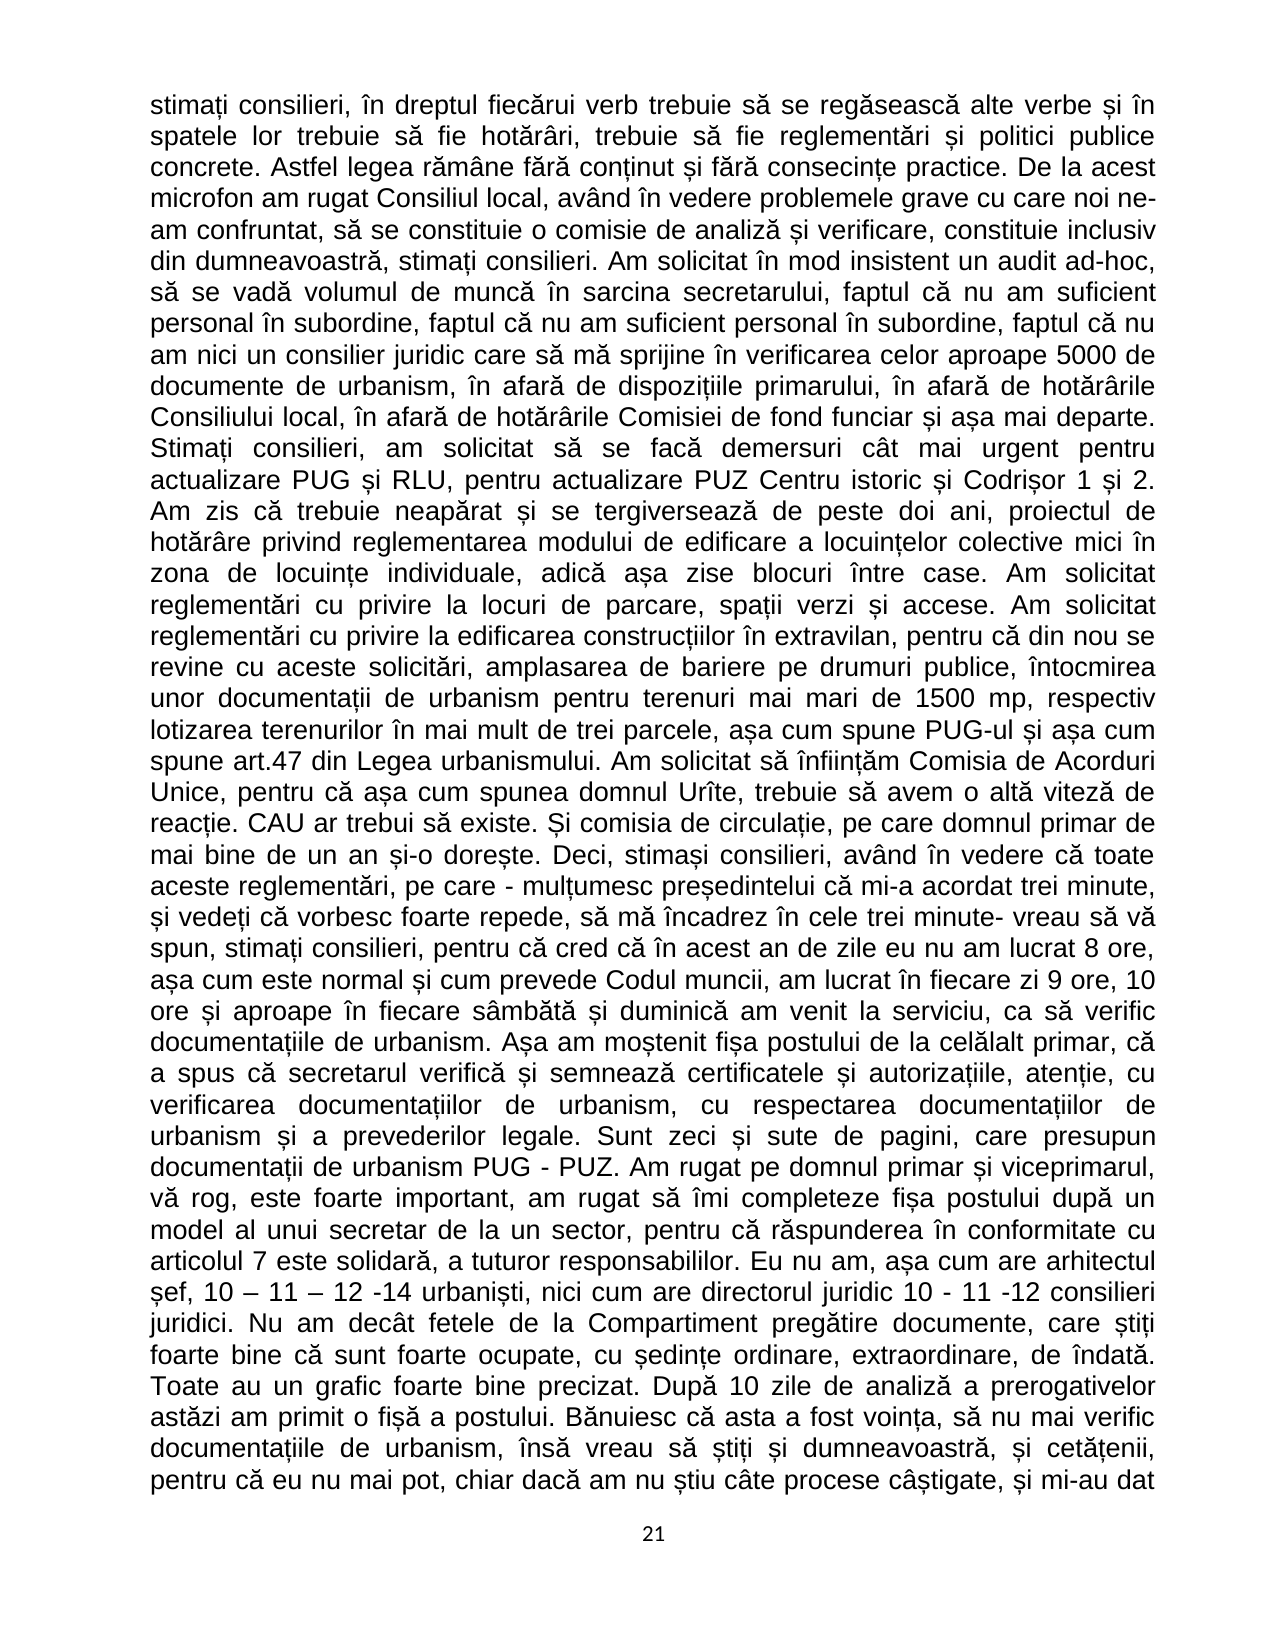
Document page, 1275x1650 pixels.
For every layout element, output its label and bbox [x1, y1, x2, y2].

text [150, 89, 1157, 1495]
